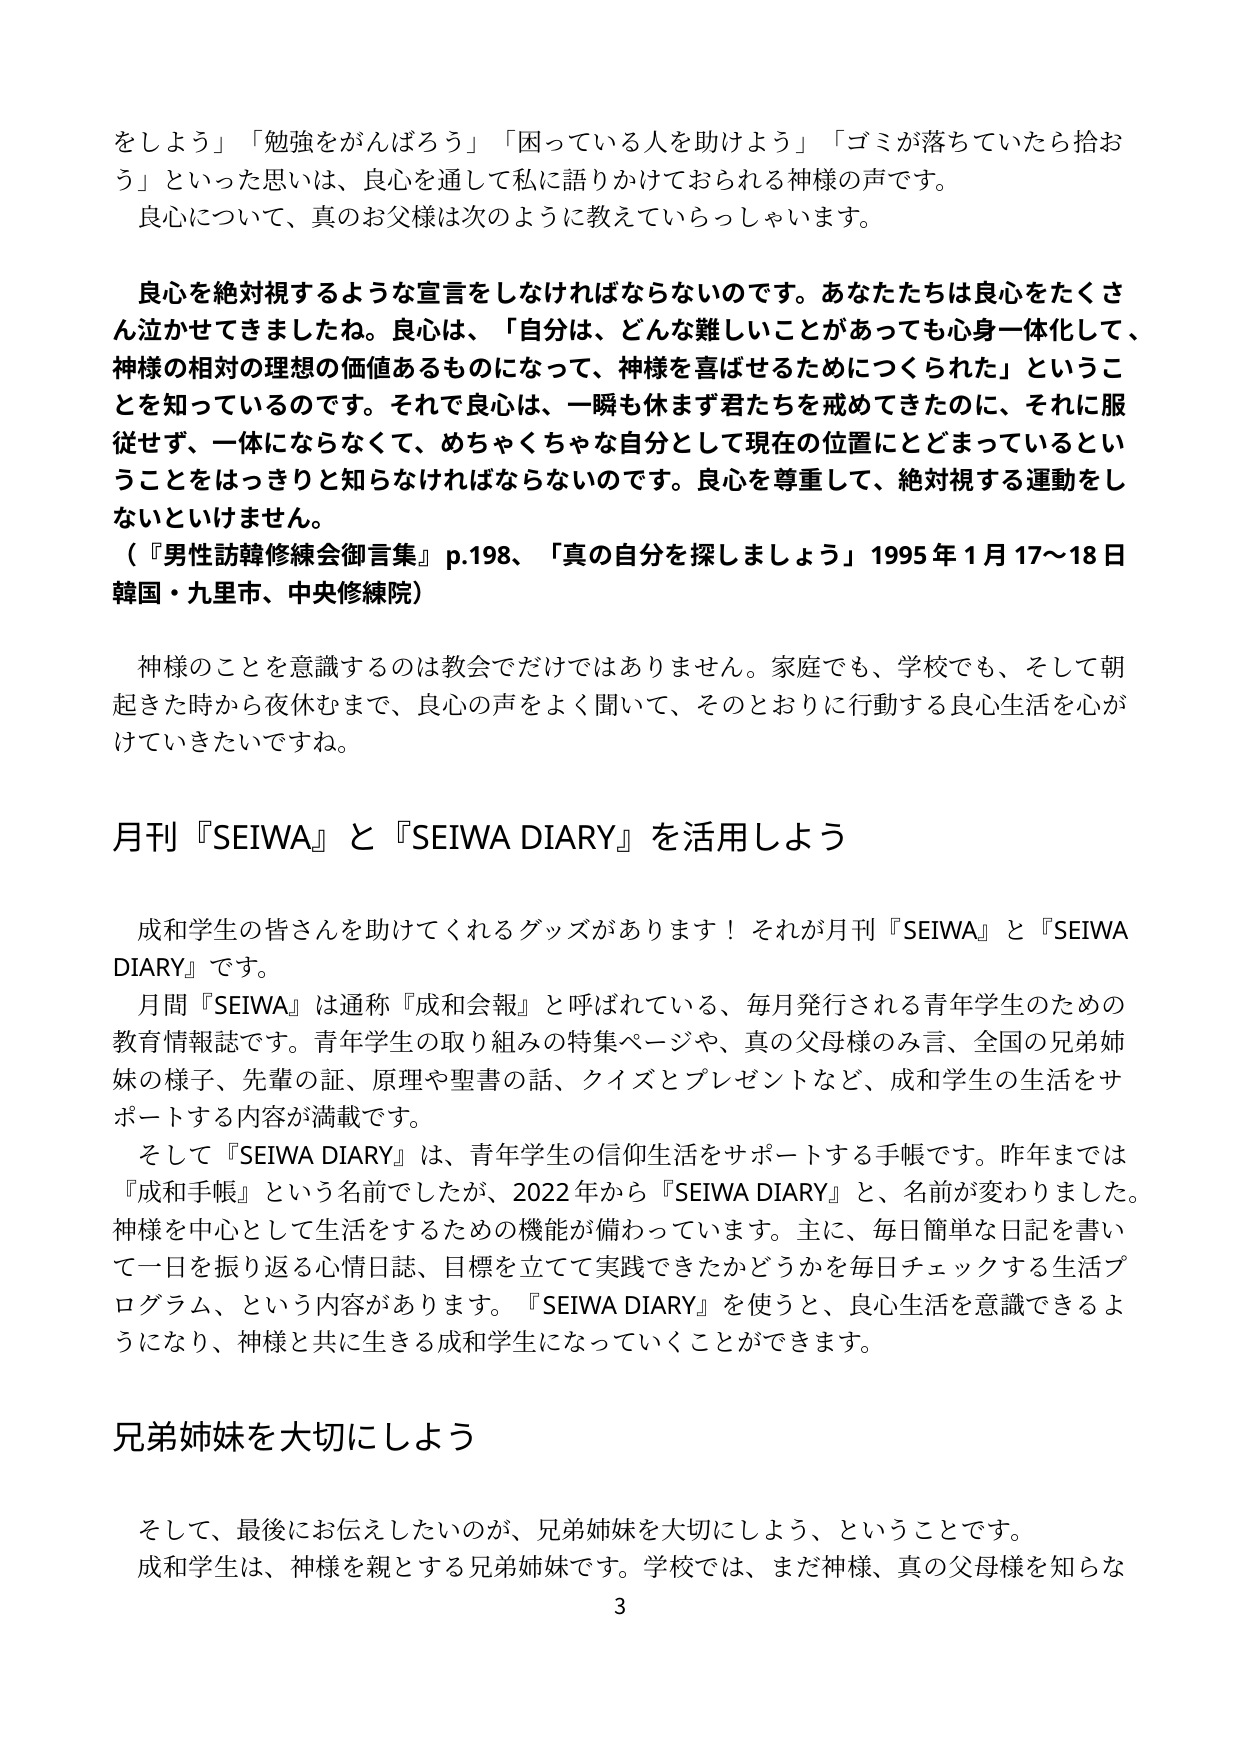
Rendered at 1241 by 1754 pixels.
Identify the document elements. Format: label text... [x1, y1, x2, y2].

text 兄弟姉妹を大切にしよう [112, 1397, 1128, 1472]
text （『男性訪韓修練会御言集』p.198、「真の自分を探しましょう」1995年1月17～18日 韓国・九里市、中央修練院） [112, 535, 1128, 610]
text 月刊『SEIWA』と『SEIWA DIARY』を活用しよう [112, 797, 1128, 872]
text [112, 122, 1128, 197]
text そして、最後にお伝えしたいのが、兄弟姉妹を大切にしよう、ということです。 [112, 1510, 1128, 1547]
text 良心を絶対視するような宣言をしなければならないのです。あなたたちは良心をたくさん泣かせてきましたね。良心は、「自分は、どんな難しいことがあっても心身一体化して、神様の相対の理想の価値あるものになって、神様を喜ばせるためにつくられた」ということを知っているのです。それで良心は、一瞬も休まず君たちを戒めてきたのに、それに服従せず、一体にならなくて、めちゃくちゃな自分として現在の位置にとどまっているということをはっきりと知らなければならないのです。良心を尊重して、絶対視する運動をしないといけません。 [112, 272, 1128, 535]
text 神様のことを意識するのは教会でだけではありません。家庭でも、学校でも、そして朝起きた時から夜休むまで、良心の声をよく聞いて、そのとおりに行動する良心生活を心がけていきたいですね。 [112, 647, 1128, 760]
text 月間『SEIWA』は通称『成和会報』と呼ばれている、毎月発行される青年学生のための教育情報誌です。青年学生の取り組みの特集ページや、真の父母様のみ言、全国の兄弟姉妹の様子、先輩の証、原理や聖書の話、クイズとプレゼントなど、成和学生の生活をサポートする内容が満載です。 [112, 985, 1128, 1135]
text そして『SEIWA DIARY』は、青年学生の信仰生活をサポートする手帳です。昨年までは『成和手帳』という名前でしたが、2022年から『SEIWA DIARY』と、名前が変わりました。神様を中心として生活をするための機能が備わっています。主に、毎日簡単な日記を書いて一日を振り返る心情日誌、目標を立てて実践できたかどうかを毎日チェックする生活プログラム、という内容があります。『SEIWA DIARY』を使うと、良心生活を意識できるようになり、神様と共に生きる成和学生になっていくことができます。 [112, 1135, 1128, 1360]
text 良心について、真のお父様は次のように教えていらっしゃいます。 [112, 197, 1128, 235]
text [112, 1547, 1128, 1585]
text 成和学生の皆さんを助けてくれるグッズがあります！ それが月刊『SEIWA』と『SEIWA DIARY』です。 [112, 910, 1128, 985]
